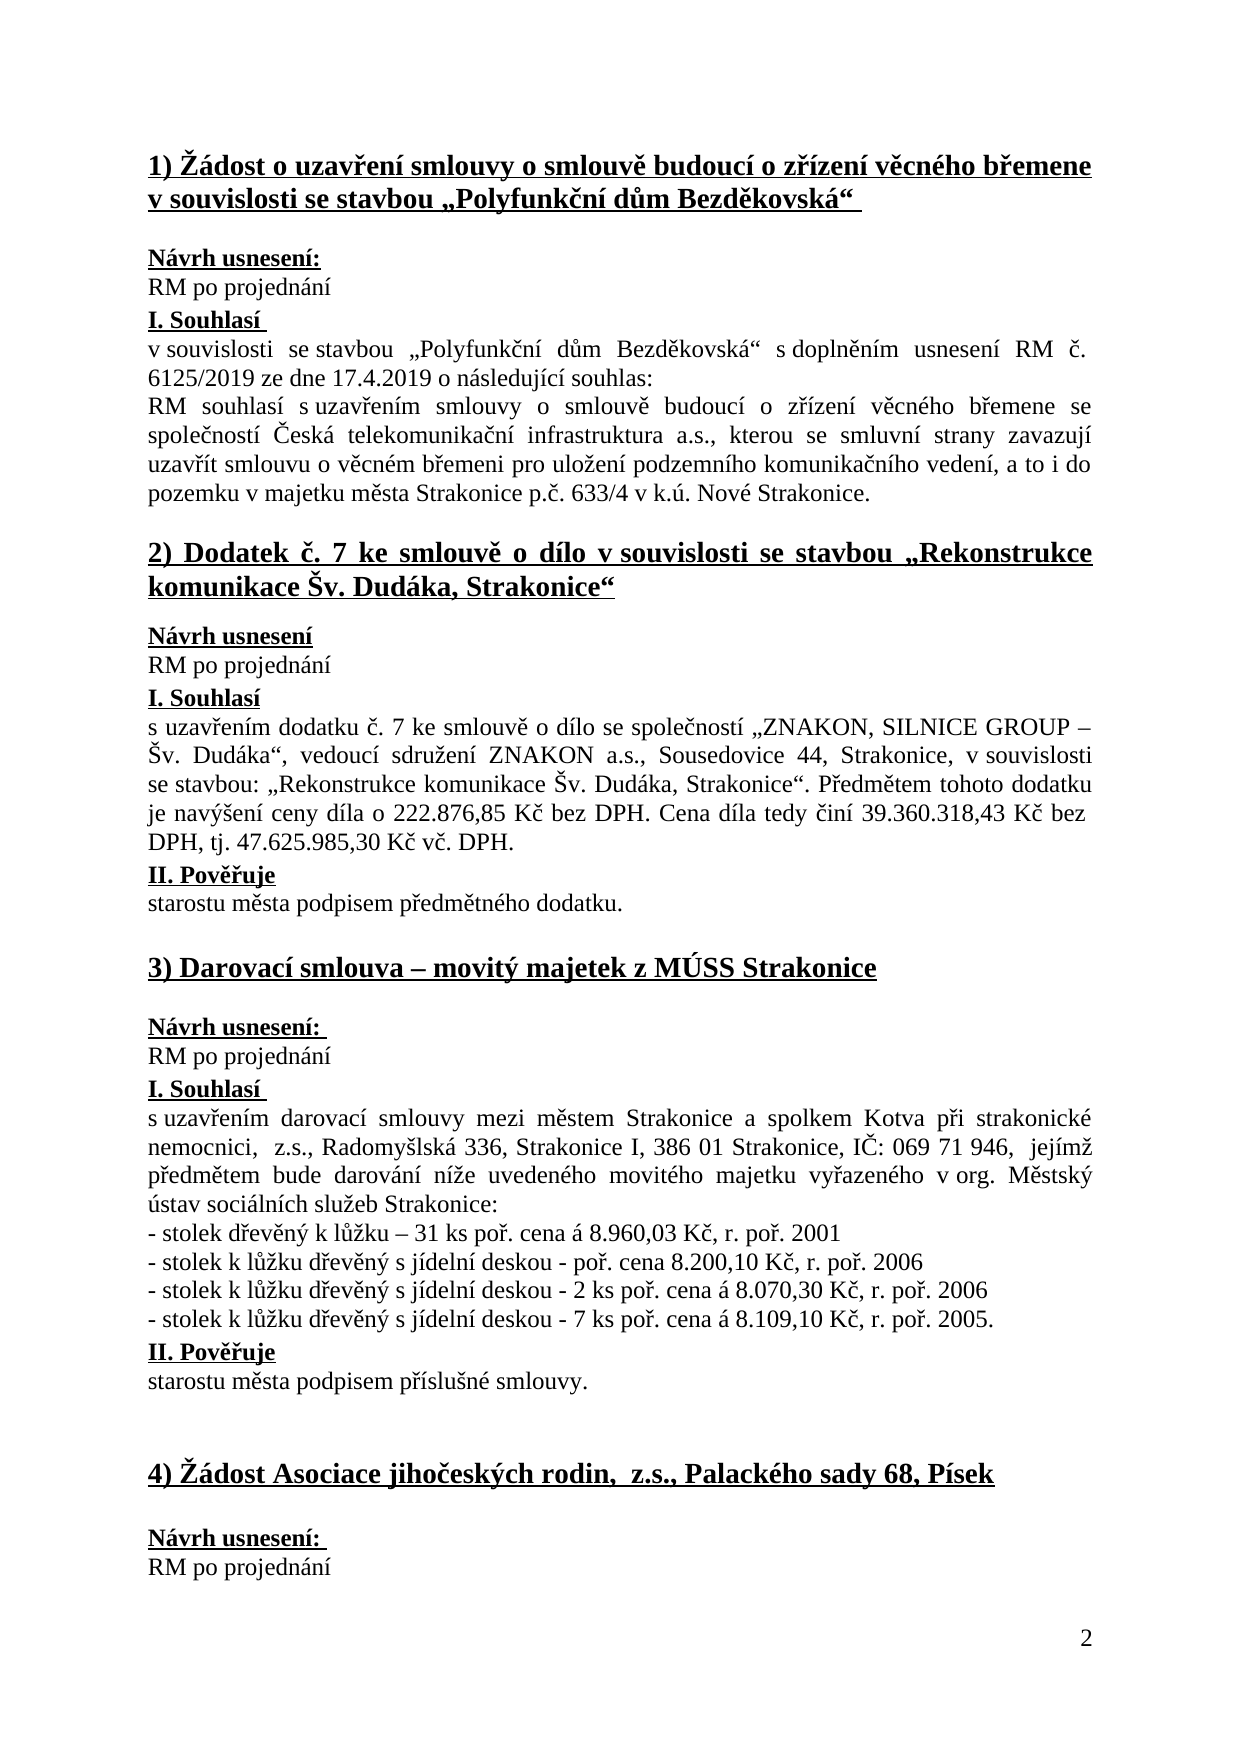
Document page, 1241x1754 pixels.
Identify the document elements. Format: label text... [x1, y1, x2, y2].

text RM po projednání [148, 1041, 1093, 1070]
text s uzavřením dodatku č. 7 ke smlouvě o dílo se společností „ZNAKON, SILNICE GROUP – Šv. Dudáka“, vedoucí sdružení ZNAKON a.s., Sousedovice 44, Strakonice, v souvislosti se stavbou: „Rekonstrukce komunikace Šv. Dudáka, Strakonice“. Předmětem tohoto dodatku je navýšení ceny díla o 222.876,85 Kč bez DPH. Cena díla tedy činí 39.360.318,43 Kč bez DPH, tj. 47.625.985,30 Kč vč. DPH. [148, 712, 1093, 856]
subtitle I. Souhlasí [148, 1074, 1093, 1103]
text Návrh usnesení [148, 621, 1093, 650]
text RM po projednání [148, 650, 1093, 679]
text RM po projednání [148, 1552, 1093, 1581]
text - stolek k lůžku dřevěný s jídelní deskou - 2 ks poř. cena á 8.070,30 Kč, r. poř. 2006 [148, 1275, 1093, 1304]
text RM po projednání [148, 272, 1093, 301]
text v souvislosti se stavbou „Polyfunkční dům Bezděkovská“ s doplněním usnesení RM č. 6125/2019 ze dne 17.4.2019 o následující souhlas: [148, 334, 1093, 391]
text starostu města podpisem předmětného dodatku. [148, 888, 1093, 917]
subtitle 2) Dodatek č. 7 ke smlouvě o dílo v souvislosti se stavbou „Rekonstrukce komunikace Šv. Dudáka, Strakonice“ [148, 566, 1093, 602]
subtitle 2) Dodatek č. 7 ke smlouvě o dílo v souvislosti se stavbou „Rekonstrukce komunikace Šv. Dudáka, Strakonice“ [148, 535, 1093, 564]
text Návrh usnesení: [148, 1523, 1093, 1552]
subtitle 3) Darovací smlouva – movitý majetek z MÚSS Strakonice [148, 950, 1093, 984]
text Návrh usnesení: [148, 1012, 1093, 1041]
subtitle I. Souhlasí [148, 683, 1093, 712]
subtitle II. Pověřuje [148, 1337, 1093, 1366]
text RM souhlasí s uzavřením smlouvy o smlouvě budoucí o zřízení věcného břemene se společností Česká telekomunikační infrastruktura a.s., kterou se smluvní strany zavazují uzavřít smlouvu o věcném břemeni pro uložení podzemního komunikačního vedení, a to i do pozemku v majetku města Strakonice p.č. 633/4 v k.ú. Nové Strakonice. [148, 391, 1093, 506]
text starostu města podpisem příslušné smlouvy. [148, 1366, 1093, 1394]
text s uzavřením darovací smlouvy mezi městem Strakonice a spolkem Kotva při strakonické nemocnici, z.s., Radomyšlská 336, Strakonice I, 386 01 Strakonice, IČ: 069 71 946, jejímž předmětem bude darování níže uvedeného movitého majetku vyřazeného v org. Městský ústav sociálních služeb Strakonice: [148, 1103, 1093, 1218]
text - stolek dřevěný k lůžku – 31 ks poř. cena á 8.960,03 Kč, r. poř. 2001 [148, 1218, 1093, 1247]
text Návrh usnesení: [148, 243, 1093, 272]
subtitle I. Souhlasí [148, 305, 1093, 334]
text - stolek k lůžku dřevěný s jídelní deskou - 7 ks poř. cena á 8.109,10 Kč, r. poř. 2005. [148, 1304, 1093, 1333]
subtitle 1) Žádost o uzavření smlouvy o smlouvě budoucí o zřízení věcného břemene v souvislosti se stavbou „Polyfunkční dům Bezděkovská“ [148, 148, 1093, 215]
text - stolek k lůžku dřevěný s jídelní deskou - poř. cena 8.200,10 Kč, r. poř. 2006 [148, 1247, 1093, 1275]
subtitle 4) Žádost Asociace jihočeských rodin, z.s., Palackého sady 68, Písek [148, 1456, 1093, 1490]
subtitle II. Pověřuje [148, 860, 1093, 888]
